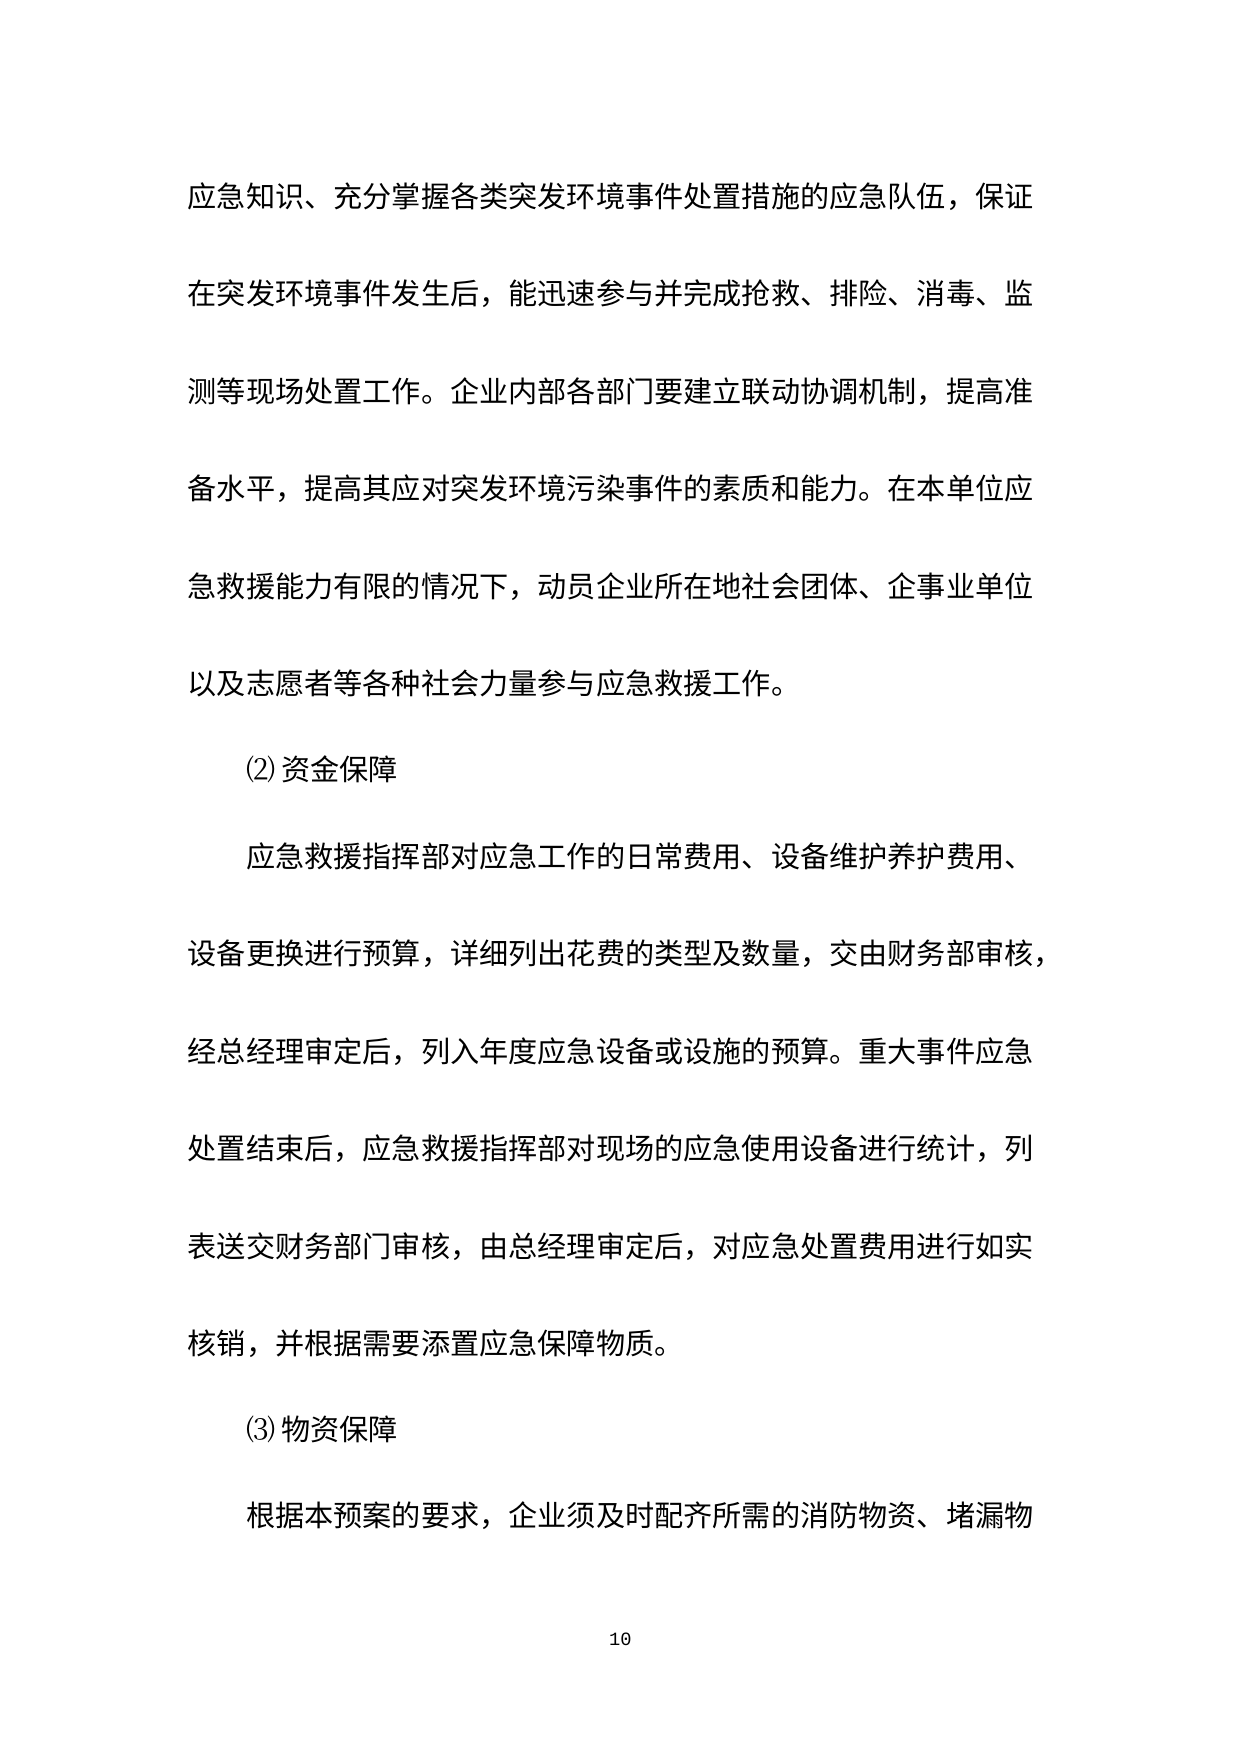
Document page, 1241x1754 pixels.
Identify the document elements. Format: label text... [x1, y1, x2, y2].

text ⑵资金保障 [187, 736, 1053, 801]
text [187, 162, 1053, 714]
text 应急救援指挥部对应急工作的日常费用、设备维护养护费用、设备更换进行预算，详细列出花费的类型及数量，交由财务部审核，经总经理审定后，列入年度应急设备或设施的预算。重大事件应急处置结束后，应急救援指挥部对现场的应急使用设备进行统计，列表送交财务部门审核，由总经理审定后，对应急处置费用进行如实核销，并根据需要添置应急保障物质。 [187, 822, 1053, 1374]
text ⑶物资保障 [187, 1395, 1053, 1460]
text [187, 1482, 1053, 1547]
